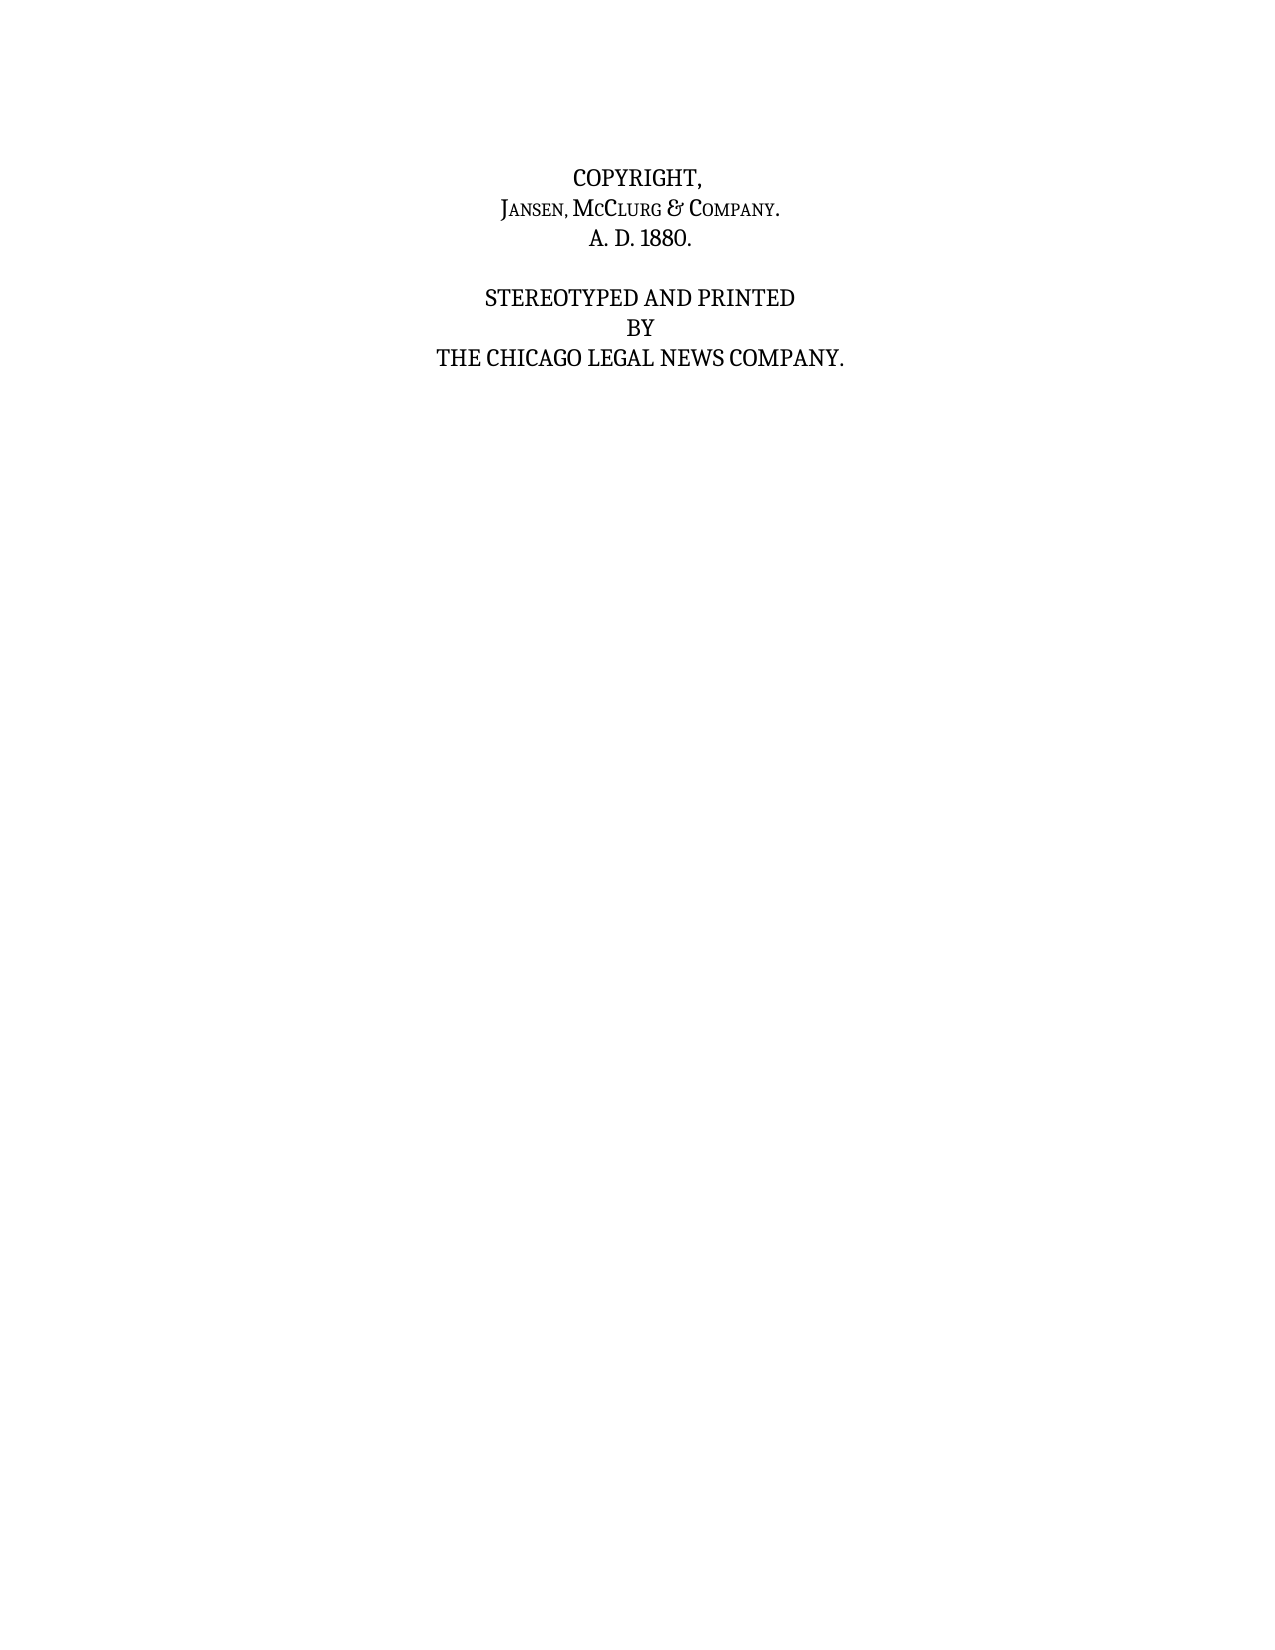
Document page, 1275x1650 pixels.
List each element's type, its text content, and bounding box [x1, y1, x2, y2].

text COPYRIGHT, JANSEN, MCCLURG & COMPANY. A. D. 1880. STEREOTYPED AND PRINTED BY THE CHICAGO LEGAL NEWS COMPANY. [150, 162, 1125, 402]
